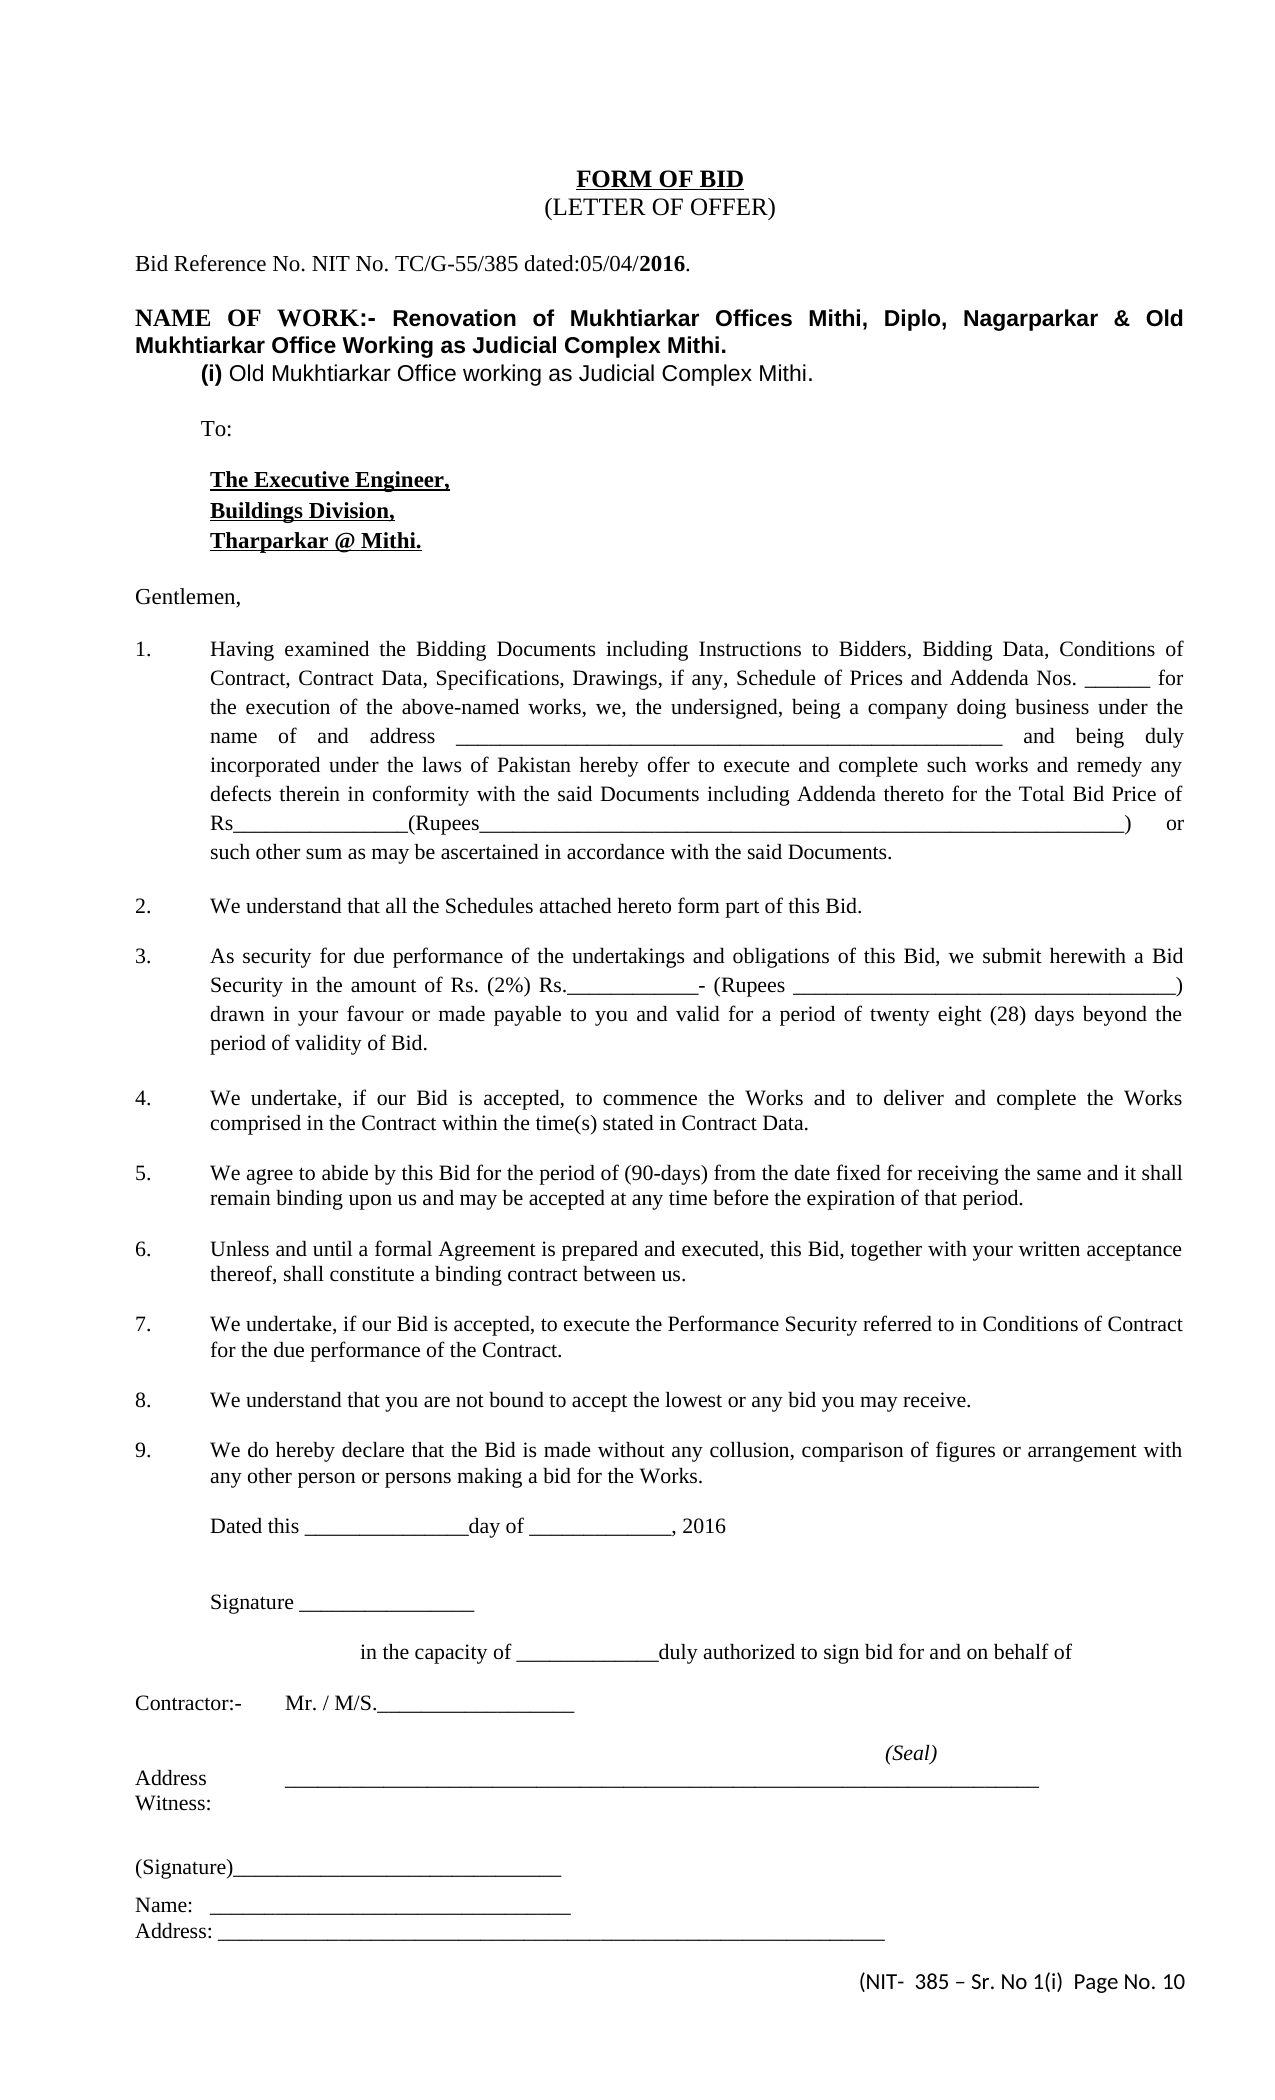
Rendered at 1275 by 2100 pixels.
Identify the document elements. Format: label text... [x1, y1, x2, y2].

text Contractor:- Mr. / M/S.__________________ [135, 1689, 1185, 1715]
text 5. We agree to abide by this Bid for the period of (90-days) from the date fixed for receiving the same and it shall remain binding upon us and may be accepted at any time before the expiration of that period. [135, 1160, 1185, 1211]
text (Seal) [810, 1740, 1185, 1765]
text in the capacity of _____________duly authorized to sign bid for and on behalf of [285, 1639, 1185, 1664]
text 8. We understand that you are not bound to accept the lowest or any bid you may receive. [135, 1387, 1185, 1412]
text FORM OF BID [135, 164, 1185, 192]
text NAME OF WORK:- Renovation of Mukhtiarkar Offices Mithi, Diplo, Nagarparkar & Old Mukhtiarkar Office Working as Judicial Complex Mithi. [135, 303, 1185, 358]
text (LETTER OF OFFER) [135, 192, 1185, 221]
text Address: _____________________________________________________________ [135, 1918, 1185, 1943]
text 2. We understand that all the Schedules attached hereto form part of this Bid. [135, 893, 1185, 918]
text Bid Reference No. NIT No. TC/G-55/385 dated:05/04/2016. [135, 250, 1185, 276]
text Dated this _______________day of _____________, 2016 [135, 1513, 1185, 1538]
text Tharparkar @ Mithi. [135, 527, 1185, 553]
text To: [201, 415, 1131, 442]
text 4. We undertake, if our Bid is accepted, to commence the Works and to deliver and complete the Works comprised in the Contract within the time(s) stated in Contract Data. [135, 1084, 1185, 1135]
text 7. We undertake, if our Bid is accepted, to execute the Performance Security referred to in Conditions of Contract for the due performance of the Contract. [135, 1311, 1185, 1362]
text The Executive Engineer, [210, 466, 1187, 493]
text 9. We do hereby declare that the Bid is made without any collusion, comparison of figures or arrangement with any other person or persons making a bid for the Works. [135, 1437, 1185, 1488]
text 3. As security for due performance of the undertakings and obligations of this Bid, we submit herewith a Bid Security in the amount of Rs. (2%) Rs.____________- (Rupees ___________________________________) drawn in your favour or made payable to you and valid for a period of twenty eight (28) days beyond the period of validity of Bid. [135, 943, 1185, 1056]
text Witness: [135, 1790, 1185, 1816]
text Buildings Division, [135, 497, 1185, 523]
text Gentlemen, [135, 583, 1185, 610]
text Address _____________________________________________________________________ [135, 1765, 1185, 1790]
text (Signature)______________________________ [135, 1854, 1185, 1879]
text (i) Old Mukhtiarkar Office working as Judicial Complex Mithi. [201, 358, 1131, 387]
text 1. Having examined the Bidding Documents including Instructions to Bidders, Bidding Data, Conditions of Contract, Contract Data, Specifications, Drawings, if any, Schedule of Prices and Addenda Nos. ______ for the execution of the above-named works, we, the undersigned, being a company doing business under the name of and address __________________________________________________ and being duly incorporated under the laws of Pakistan hereby offer to execute and complete such works and remedy any defects therein in conformity with the said Documents including Addenda thereto for the Total Bid Price of Rs________________(Rupees___________________________________________________________) or such other sum as may be ascertained in accordance with the said Documents. [135, 636, 1185, 864]
text 6. Unless and until a formal Agreement is prepared and executed, this Bid, together with your written acceptance thereof, shall constitute a binding contract between us. [135, 1236, 1185, 1286]
text Signature ________________ [135, 1589, 1185, 1614]
text Name: _________________________________ [135, 1892, 1185, 1918]
